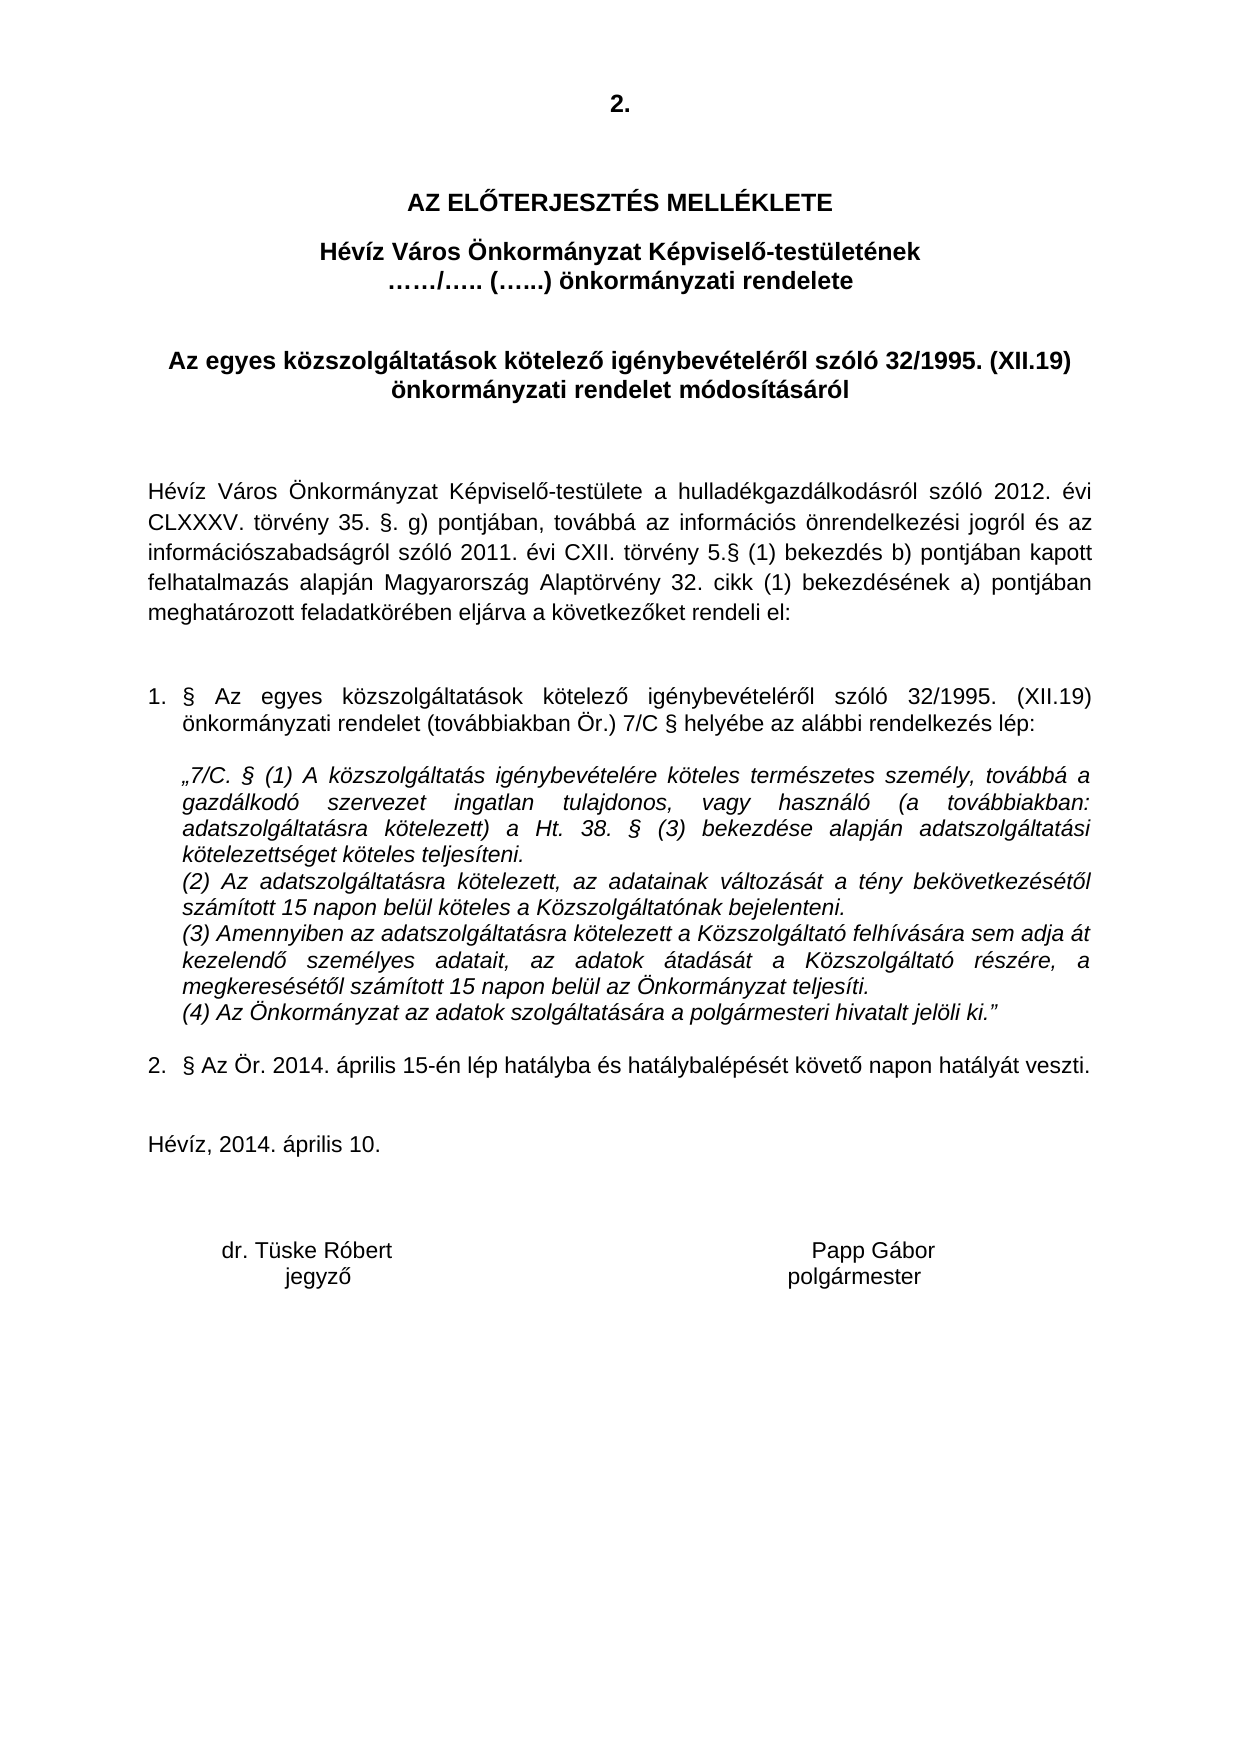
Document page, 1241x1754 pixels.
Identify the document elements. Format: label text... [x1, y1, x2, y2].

text Az egyes közszolgáltatások kötelező igénybevételéről szóló 32/1995. (XII.19) önkormányzati rendelet módosításáról [148, 346, 1093, 404]
text (4) Az Önkormányzat az adatok szolgáltatására a polgármesteri hivatalt jelöli ki.” [182, 999, 1093, 1026]
text Hévíz Város Önkormányzat Képviselő-testülete a hulladékgazdálkodásról szóló 2012. évi CLXXXV. törvény 35. §. g) pontjában, továbbá az információs önrendelkezési jogról és az információszabadságról szóló 2011. évi CXII. törvény 5.§ (1) bekezdés b) pontjában kapott felhatalmazás alapján Magyarország Alaptörvény 32. cikk (1) bekezdésének a) pontjában meghatározott feladatkörében eljárva a következőket rendeli el: [148, 478, 1093, 626]
text ……/….. (…...) önkormányzati rendelete [148, 266, 1093, 295]
text dr. Tüske Róbert Papp Gábor [148, 1237, 1093, 1263]
text 2. [148, 89, 1093, 117]
text Hévíz Város Önkormányzat Képviselő-testületének [148, 237, 1093, 266]
text Hévíz, 2014. április 10. [148, 1131, 1093, 1157]
list § Az Ör. 2014. április 15-én lép hatályba és hatálybalépését követő napon hatályát veszti. [148, 1052, 1093, 1078]
text „7/C. § (1) A közszolgáltatás igénybevételére köteles természetes személy, továbbá a gazdálkodó szervezet ingatlan tulajdonos, vagy használó (a továbbiakban: adatszolgáltatásra kötelezett) a Ht. 38. § (3) bekezdése alapján adatszolgáltatási kötelezettséget köteles teljesíteni. [182, 762, 1093, 868]
text AZ ELŐTERJESZTÉS MELLÉKLETE [148, 188, 1093, 217]
text jegyző polgármester [148, 1263, 1093, 1289]
text (2) Az adatszolgáltatásra kötelezett, az adatainak változását a tény bekövetkezésétől számított 15 napon belül köteles a Közszolgáltatónak bejelenteni. [182, 868, 1093, 920]
list § Az egyes közszolgáltatások kötelező igénybevételéről szóló 32/1995. (XII.19) önkormányzati rendelet (továbbiakban Ör.) 7/C § helyébe az alábbi rendelkezés lép: [148, 683, 1093, 736]
text (3) Amennyiben az adatszolgáltatásra kötelezett a Közszolgáltató felhívására sem adja át kezelendő személyes adatait, az adatok átadását a Közszolgáltató részére, a megkeresésétől számított 15 napon belül az Önkormányzat teljesíti. [182, 920, 1093, 999]
